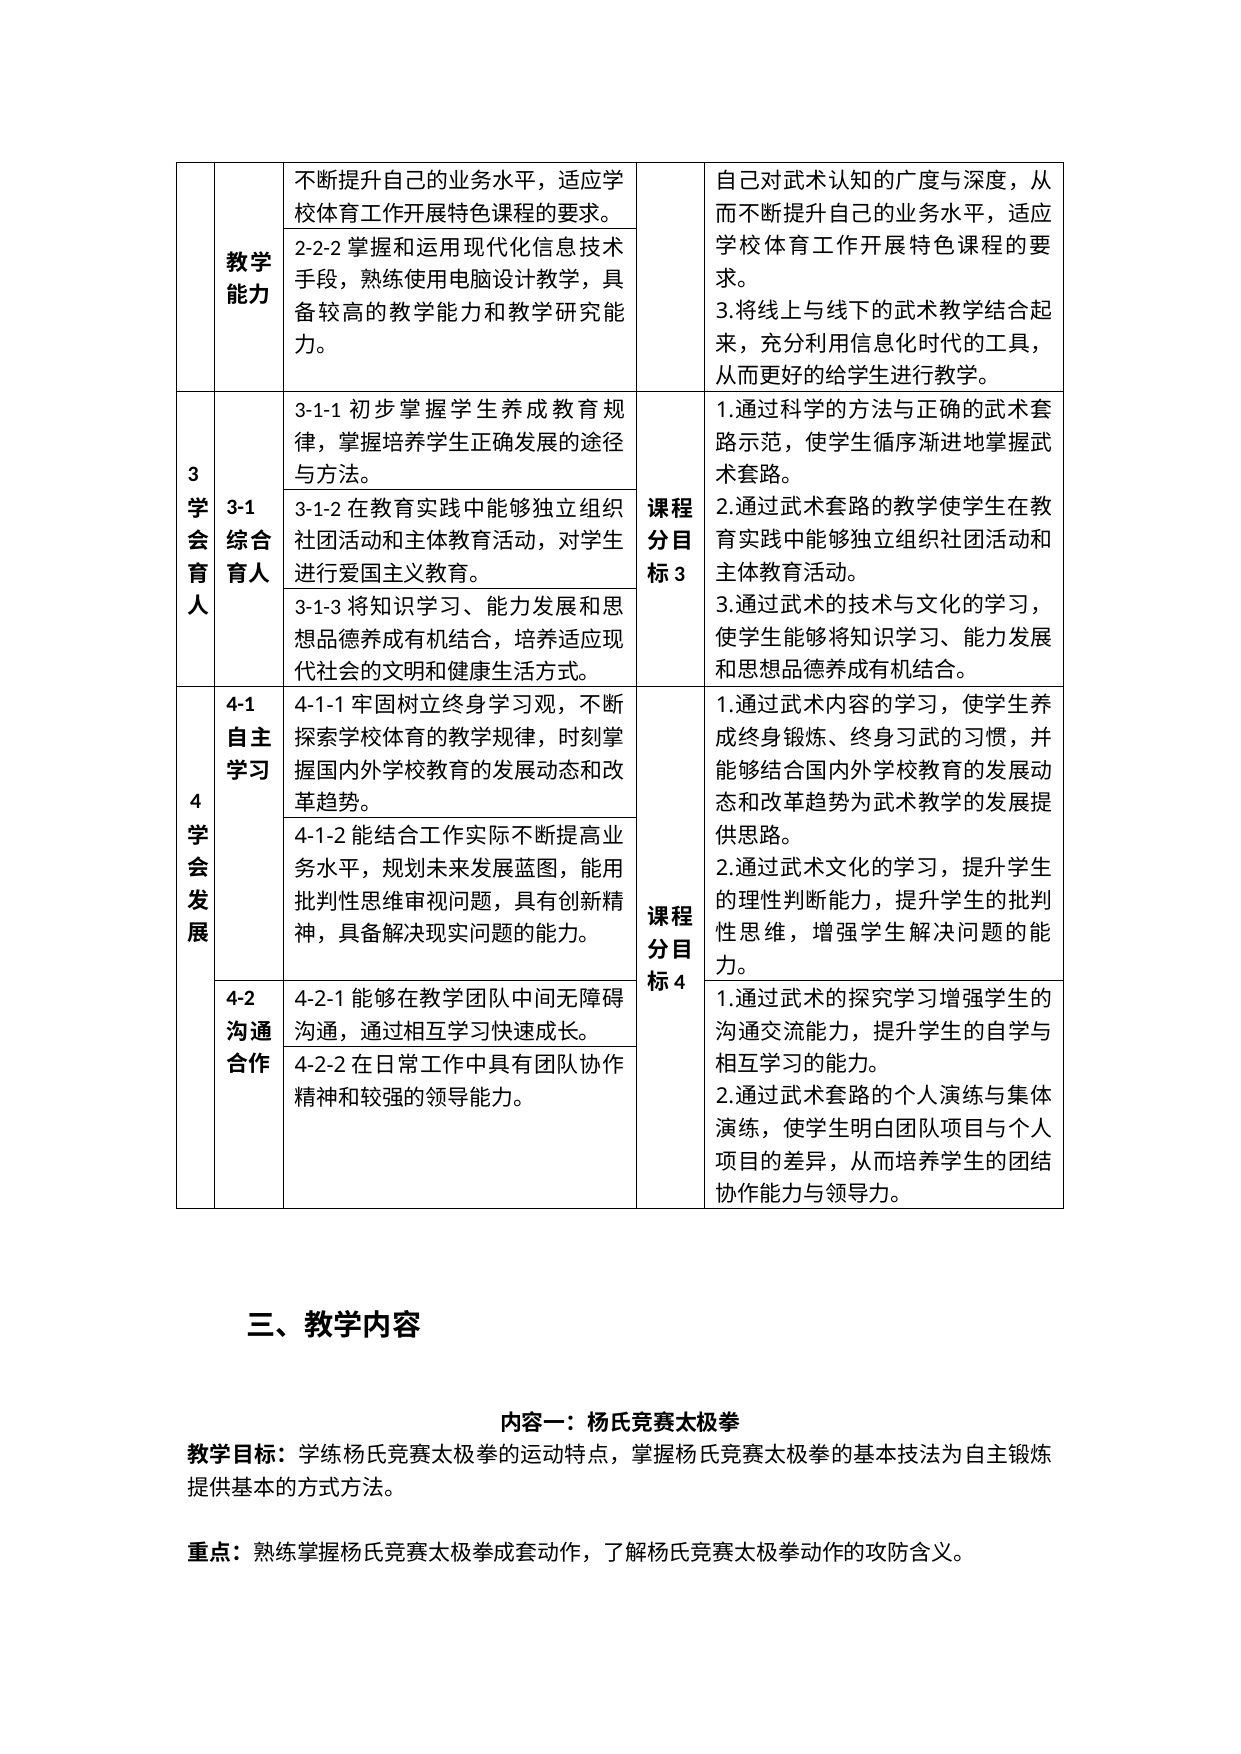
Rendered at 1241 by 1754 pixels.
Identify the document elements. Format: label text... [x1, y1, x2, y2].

table_cell 4-1自主学习 [215, 687, 283, 980]
table_cell 3-1综合育人 [215, 392, 283, 686]
table_cell 课程分目标4 [637, 687, 704, 1208]
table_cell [284, 163, 636, 228]
table_cell 3-1-2在教育实践中能够独立组织社团活动和主体教育活动，对学生进行爱国主义教育。 [284, 490, 636, 588]
table_cell 1.通过武术内容的学习，使学生养成终身锻炼、终身习武的习惯，并能够结合国内外学校教育的发展动态和改革趋势为武术教学的发展提供思路。 2.通过武术文化的学习，提升学生的理性判断能力，提升学生的批判性思维，增强学生解决问题的能力。 [705, 687, 1063, 980]
table_cell 2-2-2掌握和运用现代化信息技术手段，熟练使用电脑设计教学，具备较高的教学能力和教学研究能力。 [284, 229, 636, 391]
text 重点：熟练掌握杨氏竞赛太极拳成套动作，了解杨氏竞赛太极拳动作的攻防含义。 [187, 1534, 1053, 1567]
table_cell 3-1-3将知识学习、能力发展和思想品德养成有机结合，培养适应现代社会的文明和健康生活方式。 [284, 589, 636, 686]
table_cell 4学会发展 [177, 687, 214, 1208]
text 内容一：杨氏竞赛太极拳 [187, 1404, 1053, 1437]
table_cell 4-1-1牢固树立终身学习观，不断探索学校体育的教学规律，时刻掌握国内外学校教育的发展动态和改革趋势。 [284, 687, 636, 817]
table_cell 课程分目标3 [637, 392, 704, 686]
table_cell 4-2沟通合作 [215, 981, 283, 1208]
table_cell 4-1-2能结合工作实际不断提高业务水平，规划未来发展蓝图，能用批判性思维审视问题，具有创新精神，具备解决现实问题的能力。 [284, 818, 636, 980]
table_cell 2-2教学能力 [215, 163, 283, 391]
table_cell 1.通过科学的方法与正确的武术套路示范，使学生循序渐进地掌握武术套路。 2.通过武术套路的教学使学生在教育实践中能够独立组织社团活动和主体教育活动。 3.通过武术的技术与文化的学习，使学生能够将知识学习、能力发展和思想品德养成有机结合。 [705, 392, 1063, 686]
table_cell 4-2-1能够在教学团队中间无障碍沟通，通过相互学习快速成长。 [284, 981, 636, 1046]
text 三、教学内容 [187, 1291, 1053, 1356]
text 教学目标：学练杨氏竞赛太极拳的运动特点，掌握杨氏竞赛太极拳的基本技法为自主锻炼提供基本的方式方法。 [187, 1437, 1053, 1502]
table_cell 4-2-2在日常工作中具有团队协作精神和较强的领导能力。 [284, 1047, 636, 1208]
table_cell 1.通过武术的探究学习增强学生的沟通交流能力，提升学生的自学与相互学习的能力。 2.通过武术套路的个人演练与集体演练，使学生明白团队项目与个人项目的差异，从而培养学生的团结协作能力与领导力。 [705, 981, 1063, 1208]
table_cell 3-1-1初步掌握学生养成教育规律，掌握培养学生正确发展的途径与方法。 [284, 392, 636, 489]
table_cell 3学会育人 [177, 392, 214, 686]
